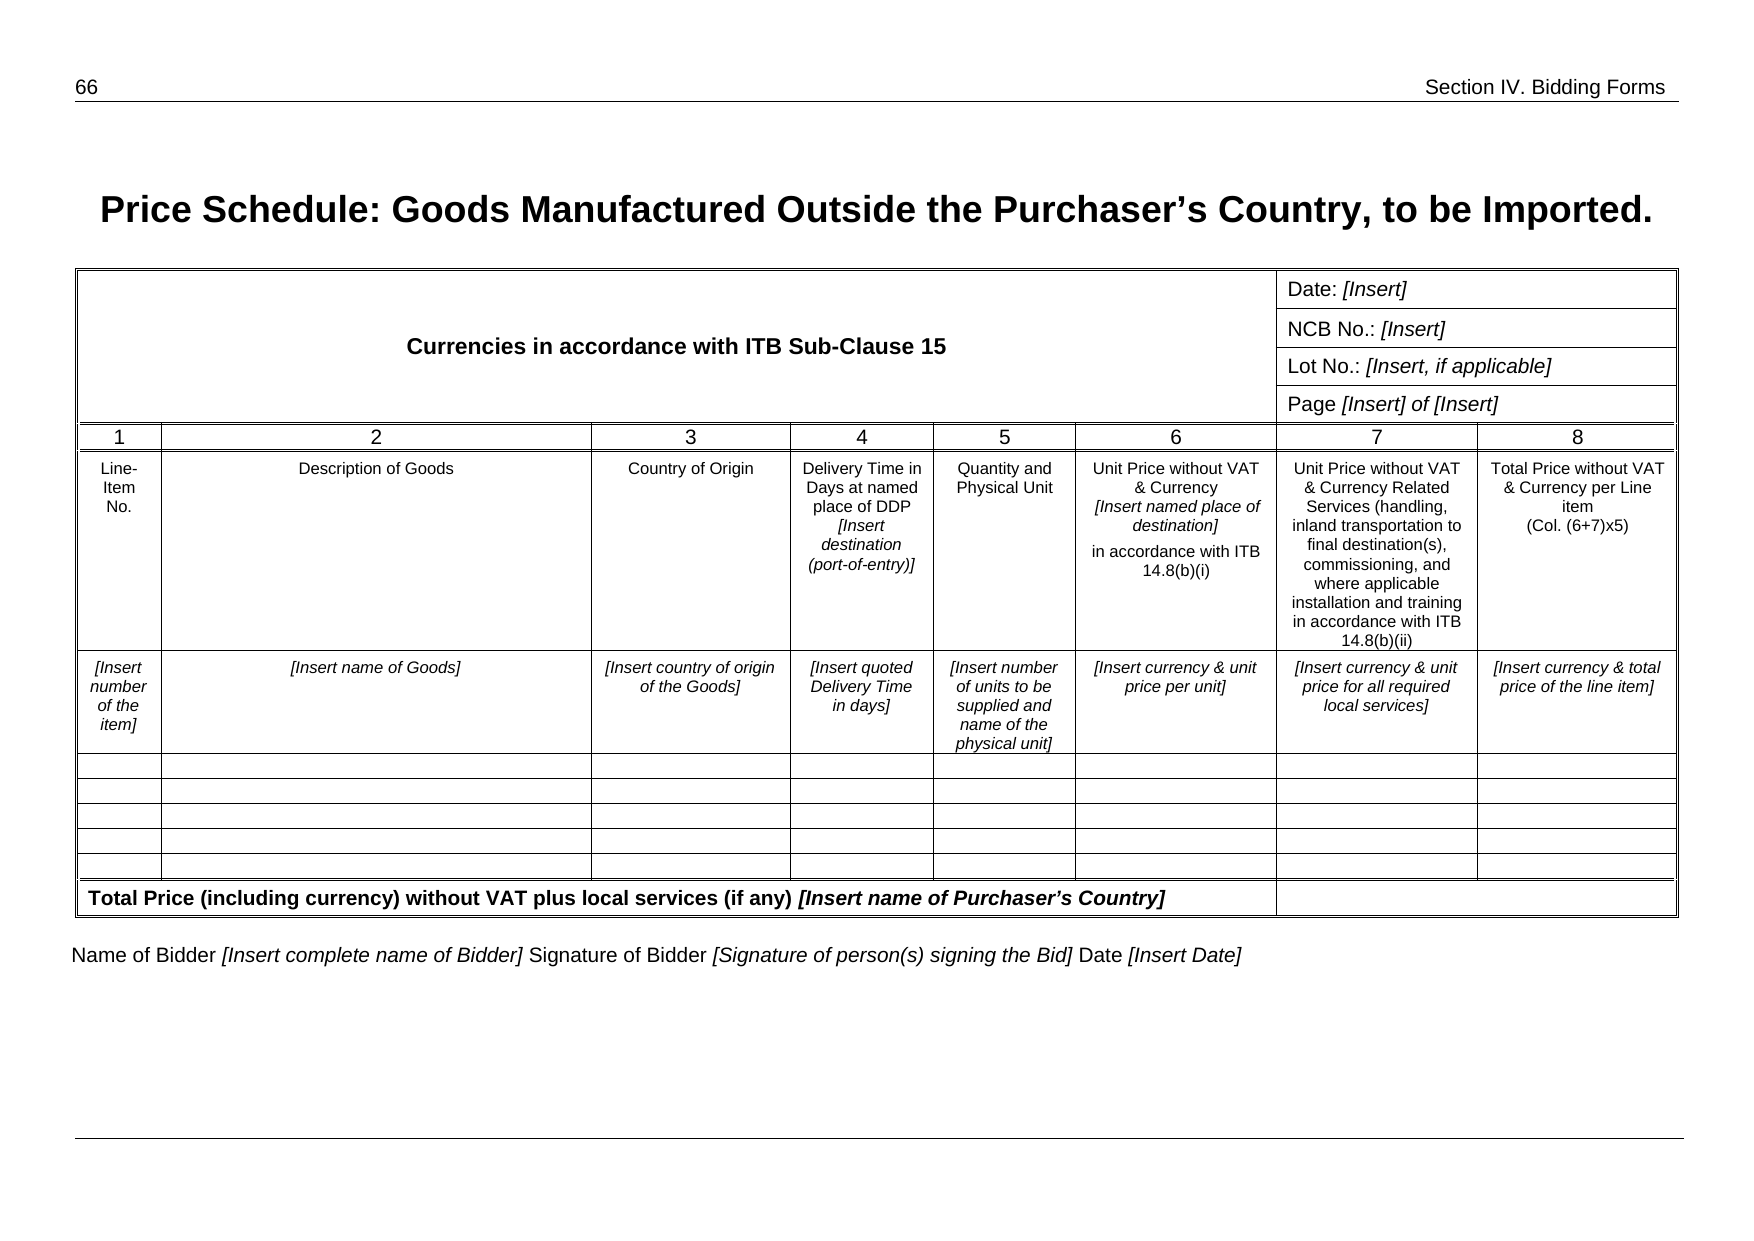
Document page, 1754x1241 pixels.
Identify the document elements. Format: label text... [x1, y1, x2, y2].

table_cell Quantity and Physical Unit [934, 452, 1075, 650]
table_cell [934, 854, 1075, 878]
table_cell NCB No.: [Insert] [1277, 309, 1676, 347]
table_cell 6 [1076, 425, 1276, 449]
table_cell [1076, 754, 1276, 778]
table_cell Total Price (including currency) without VAT plus local services (if any) [Insert name of Purchaser’s Country] [77, 878, 1276, 915]
table_cell [Insert currency & unit price for all required local services] [1277, 651, 1477, 753]
table_cell [1076, 779, 1276, 803]
table_cell [934, 779, 1075, 803]
table_cell [791, 754, 933, 778]
table_cell [1478, 754, 1676, 778]
table_cell [Insert country of origin of the Goods] [592, 651, 790, 753]
table_cell [162, 804, 591, 828]
table_cell [1076, 854, 1276, 878]
table_cell Total Price without VAT & Currency per Line item (Col. (6+7)x5) [1478, 449, 1678, 650]
table_cell Description of Goods [162, 452, 591, 650]
table_cell [934, 754, 1075, 778]
table_cell [791, 854, 933, 878]
table_cell [1478, 779, 1676, 803]
table_cell [791, 779, 933, 803]
table_cell Delivery Time in Days at named place of DDP [Insert destination (port-of-entry)] [791, 452, 933, 650]
table_cell [592, 854, 790, 878]
table_cell [Insert quoted Delivery Time in days] [791, 651, 933, 753]
table_cell [1277, 829, 1477, 853]
table_cell [592, 754, 790, 778]
table_cell Unit Price without VAT & Currency Related Services (handling, inland transportation to final destination(s), commissioning, and where applicable installation and training in accordance with ITB 14.8(b)(ii) [1277, 452, 1477, 650]
table_cell [1277, 878, 1678, 915]
table_cell Page [Insert] of [Insert] [1277, 386, 1676, 422]
table_cell [791, 804, 933, 828]
table_cell [78, 779, 161, 803]
table_cell [162, 829, 591, 853]
table_cell [1277, 804, 1477, 828]
table_cell [592, 779, 790, 803]
table_cell [1478, 804, 1676, 828]
table_cell Lot No.: [Insert, if applicable] [1277, 348, 1676, 384]
table_cell [934, 804, 1075, 828]
table_cell [592, 804, 790, 828]
table_cell [1277, 779, 1477, 803]
table_cell [Insert number of units to be supplied and name of the physical unit] [934, 651, 1075, 753]
table_cell [78, 804, 161, 828]
table_cell Unit Price without VAT & Currency [Insert named place of destination] in accordance with ITB 14.8(b)(i) [1076, 452, 1276, 650]
table_cell [1076, 804, 1276, 828]
table_cell [162, 854, 591, 878]
table_cell 3 [592, 425, 790, 449]
text Price Schedule: Goods Manufactured Outside the Purchaser’s Country, to be Imported. [75, 187, 1679, 230]
table_cell [1478, 829, 1676, 853]
table_cell [1076, 829, 1276, 853]
table_cell [Insert number of the item] [78, 651, 161, 753]
table_header Name of Bidder [Insert complete name of Bidder] Signature of Bidder [Signature of person(s) signing the Bid] Date [Insert Date] [64, 918, 1395, 971]
table_cell 2 [162, 425, 591, 449]
table_cell [934, 829, 1075, 853]
table_cell Country of Origin [592, 452, 790, 650]
table_header Currencies in accordance with ITB Sub-Clause 15 [78, 271, 1276, 422]
table_cell [78, 854, 161, 878]
table_cell 8 [1478, 422, 1678, 449]
table_cell [Insert name of Goods] [162, 651, 591, 753]
table_cell [78, 754, 161, 778]
table_cell [592, 829, 790, 853]
table_cell [1478, 854, 1676, 878]
table_cell [1277, 754, 1477, 778]
table_cell 1 [77, 422, 161, 449]
table_cell [791, 829, 933, 853]
table_cell 4 [791, 425, 933, 449]
table_cell [162, 779, 591, 803]
table_header Date: [Insert] [1277, 271, 1676, 307]
table_cell [Insert currency & total price of the line item] [1478, 651, 1676, 753]
table_cell [1277, 854, 1477, 878]
table_cell 5 [934, 425, 1075, 449]
table_cell [78, 829, 161, 853]
table_cell [162, 754, 591, 778]
table_cell [Insert currency & unit price per unit] [1076, 651, 1276, 753]
table_cell 7 [1277, 425, 1477, 449]
table_cell Line-Item No. [77, 449, 161, 650]
